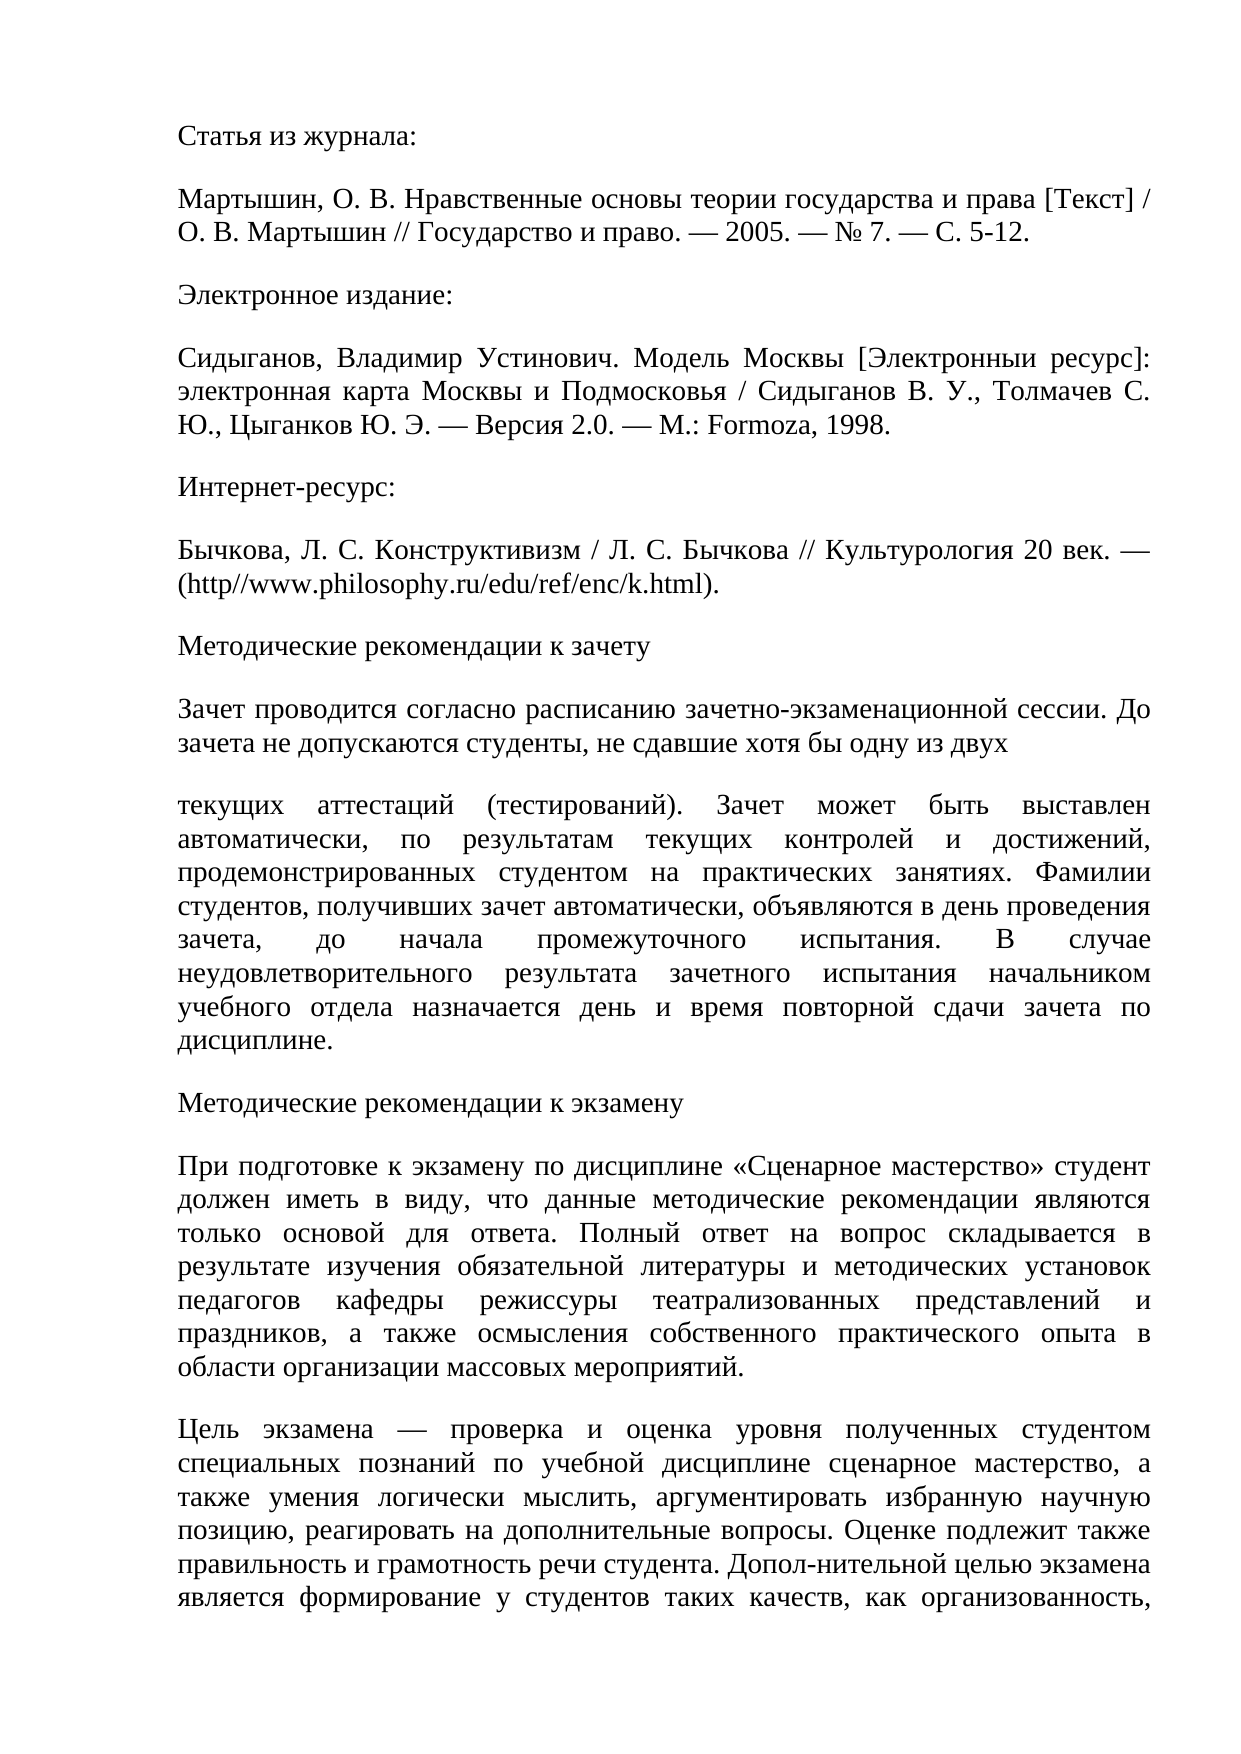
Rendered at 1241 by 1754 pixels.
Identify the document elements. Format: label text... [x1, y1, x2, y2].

text Методические рекомендации к экзамену [177, 1085, 1152, 1118]
text Мартышин, О. В. Нравственные основы теории государства и права [Текст] / О. В. Мартышин // Государство и право. — 2005. — № 7. — С. 5-12. [177, 181, 1152, 248]
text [177, 1412, 1152, 1613]
text Электронное издание: [177, 277, 1152, 311]
text текущих аттестаций (тестирований). Зачет может быть выставлен автоматически, по результатам текущих контролей и достижений, продемонстрированных студентом на практических занятиях. Фамилии студентов, получивших зачет автоматически, объявляются в день проведения зачета, до начала промежуточного испытания. В случае неудовлетворительного результата зачетного испытания начальником учебного отдела назначается день и время повторной сдачи зачета по дисциплине. [177, 787, 1152, 1056]
text Бычкова, Л. С. Конструктивизм / Л. С. Бычкова // Культурология 20 век. — (http//www.philosophy.ru/edu/ref/enc/k.html). [177, 532, 1152, 599]
text Методические рекомендации к зачету [177, 628, 1152, 662]
text При подготовке к экзамену по дисциплине «Сценарное мастерство» студент должен иметь в виду, что данные методические рекомендации являются только основой для ответа. Полный ответ на вопрос складывается в результате изучения обязательной литературы и методических установок педагогов кафедры режиссуры театрализованных представлений и праздников, а также осмысления собственного практического опыта в области организации массовых мероприятий. [177, 1148, 1152, 1382]
text Сидыганов, Владимир Устинович. Модель Москвы [Электронныи ресурс]: электронная карта Москвы и Подмосковья / Сидыганов В. У., Толмачев С. Ю., Цыганков Ю. Э. — Версия 2.0. — М.: Formoza, 1998. [177, 340, 1152, 440]
text Зачет проводится согласно расписанию зачетно-экзаменационной сессии. До зачета не допускаются студенты, не сдавшие хотя бы одну из двух [177, 691, 1152, 758]
text Статья из журнала: [177, 118, 1152, 152]
text Интернет-ресурс: [177, 469, 1152, 503]
